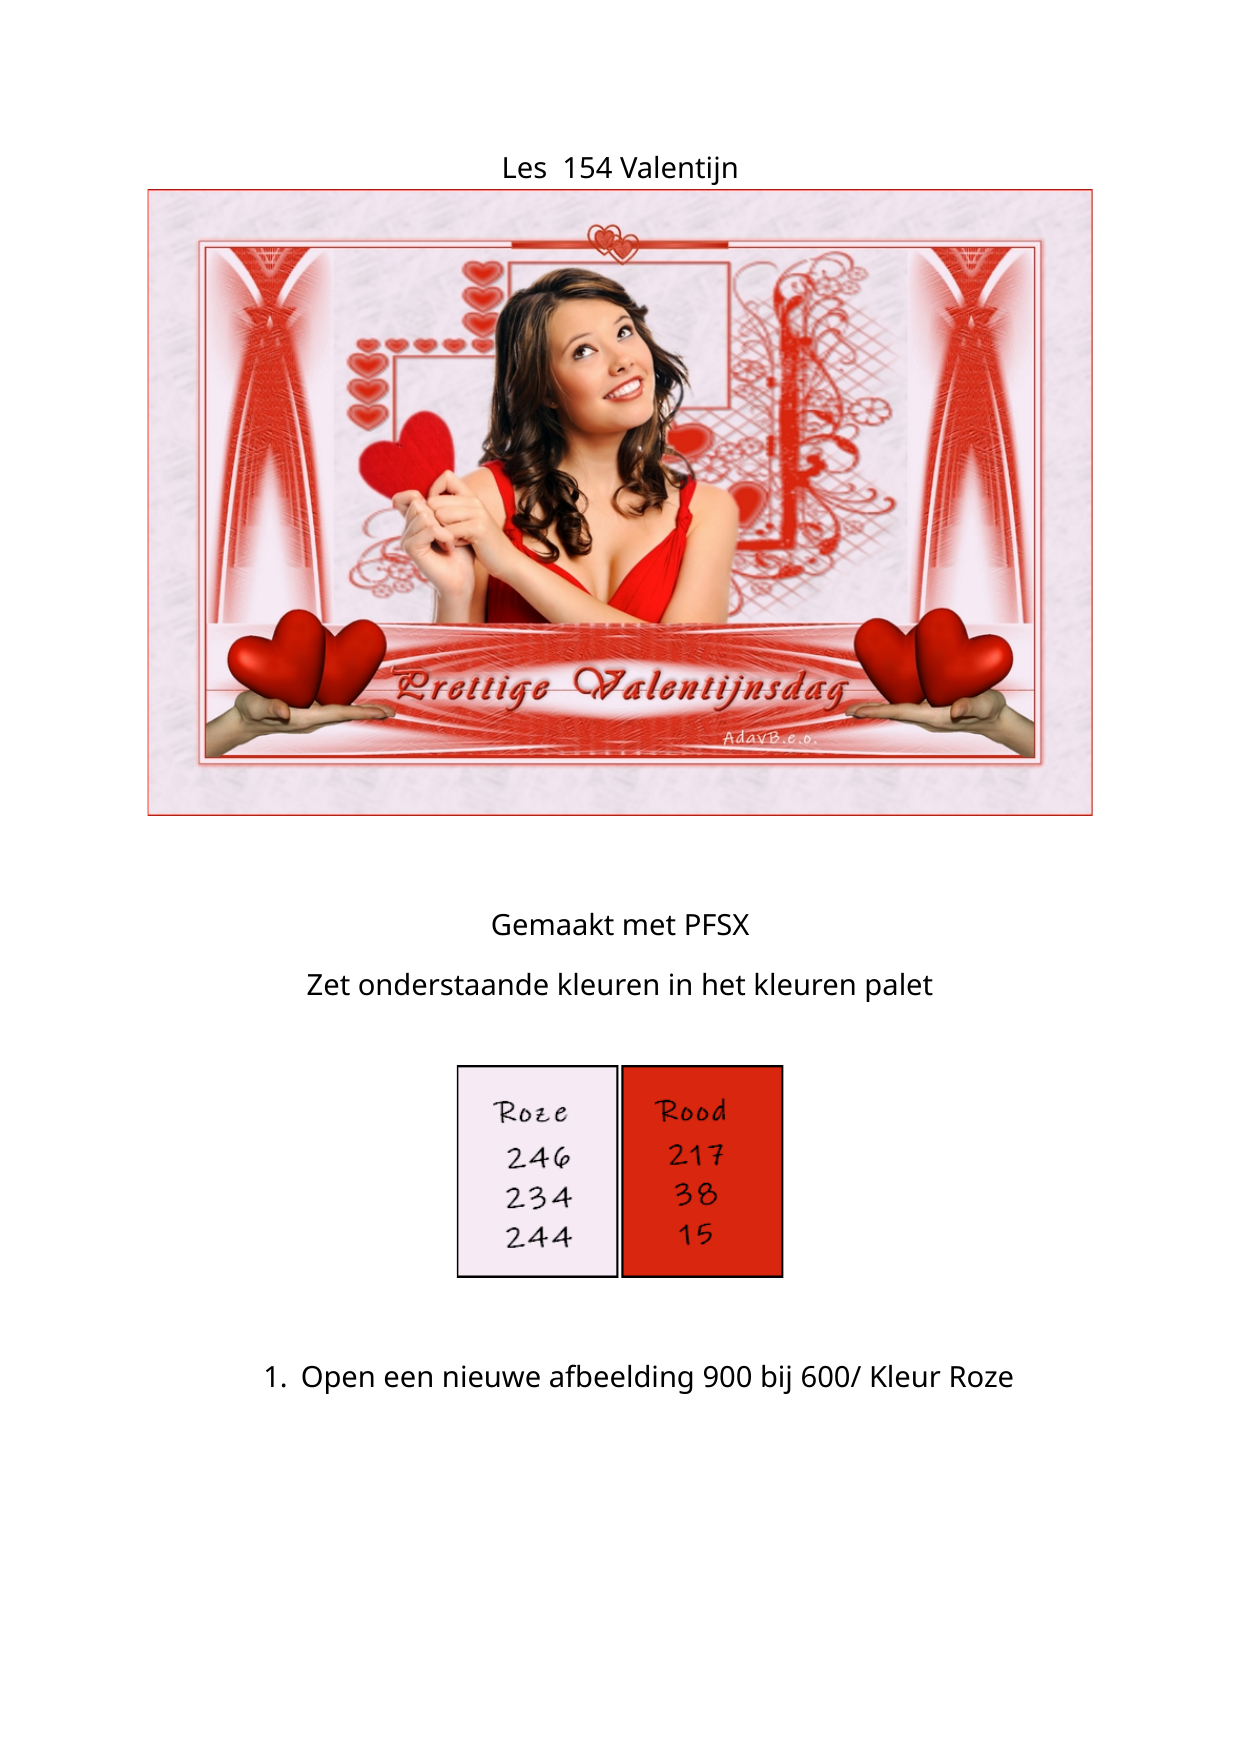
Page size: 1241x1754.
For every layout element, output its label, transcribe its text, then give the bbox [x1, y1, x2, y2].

text Zet onderstaande kleuren in het kleuren palet [148, 964, 1093, 1003]
text Les 154 Valentijn Gemaakt met PFSX [148, 816, 1093, 944]
list Open een nieuwe afbeelding 900 bij 600/ Kleur Roze [185, 1357, 1093, 1396]
picture [147, 189, 1093, 816]
text Les 154 Valentijn Gemaakt met PFSX [148, 148, 1093, 189]
picture [456, 1065, 784, 1278]
